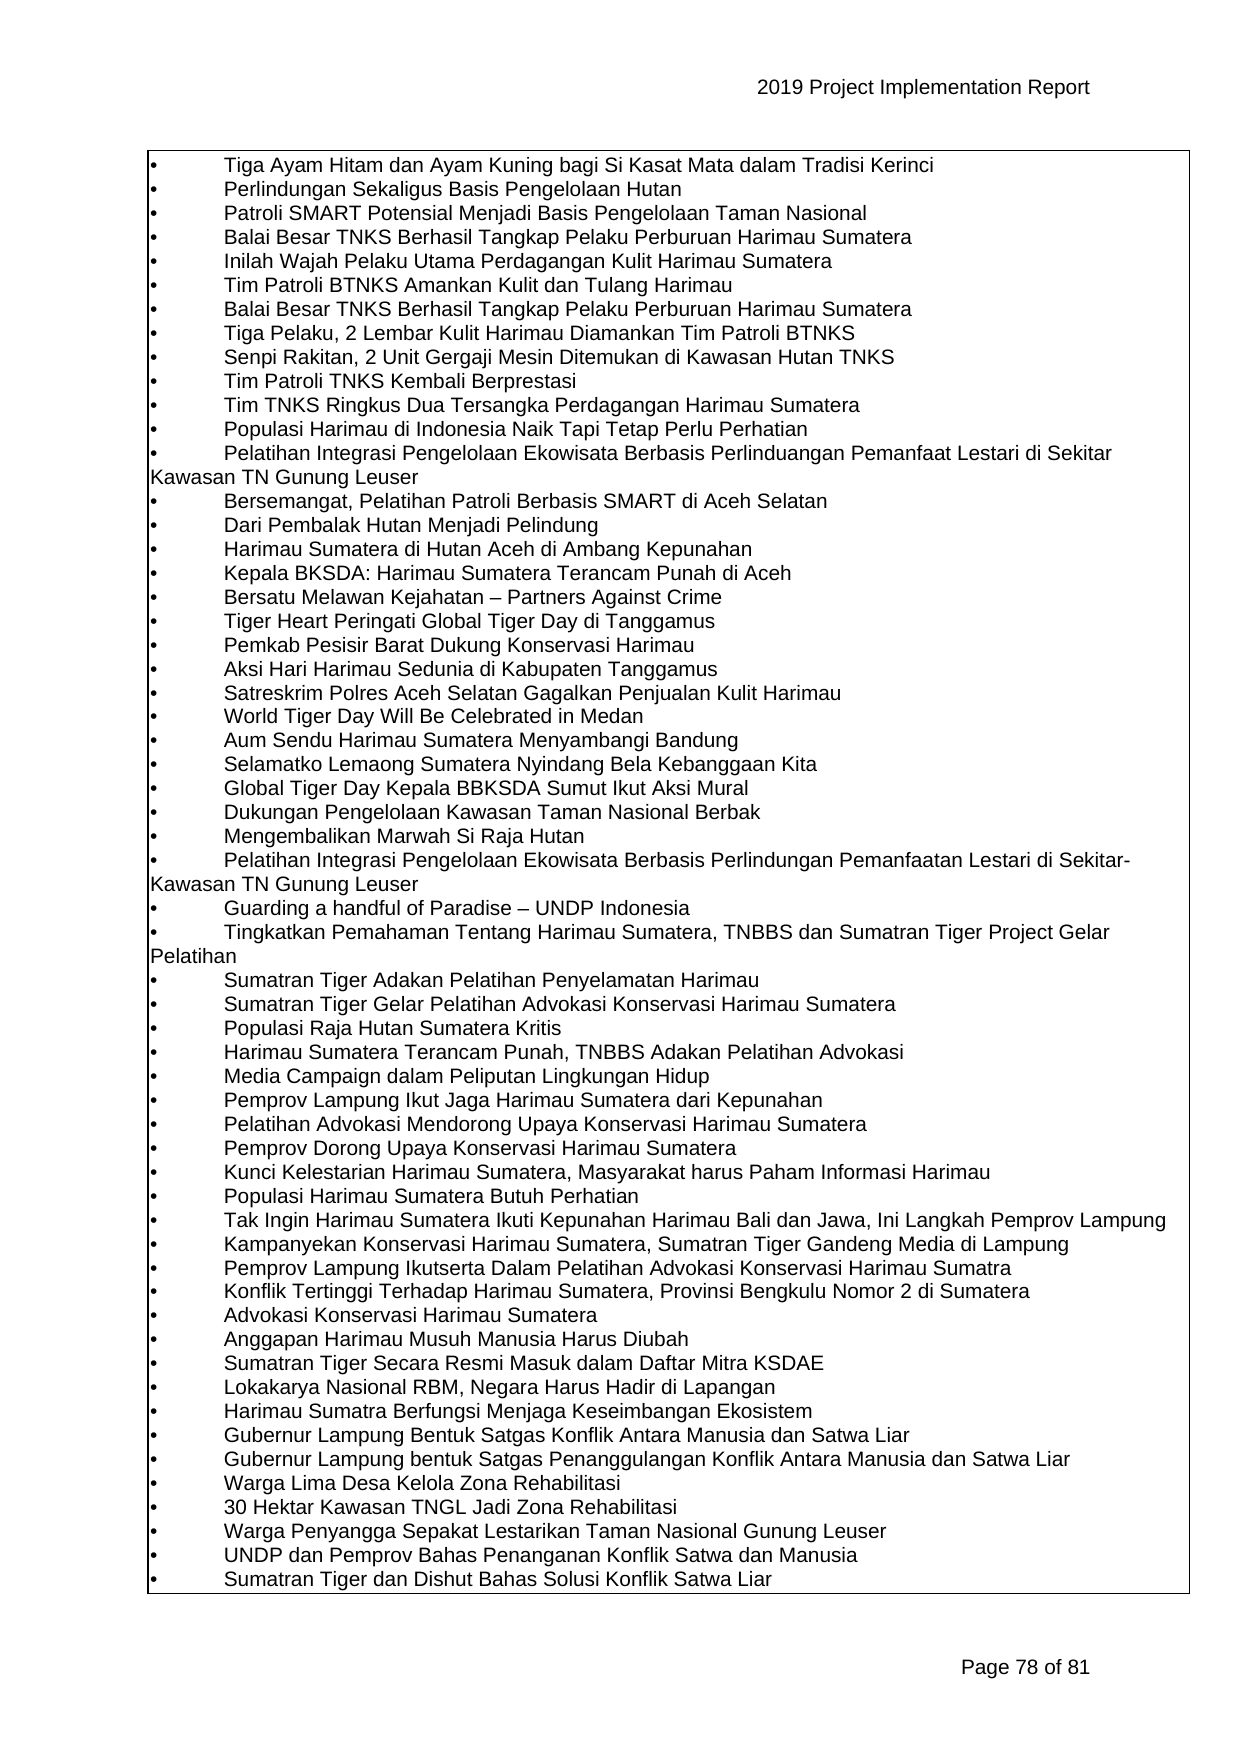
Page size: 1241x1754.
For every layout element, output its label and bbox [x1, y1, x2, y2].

table_cell [149, 151, 1189, 1593]
